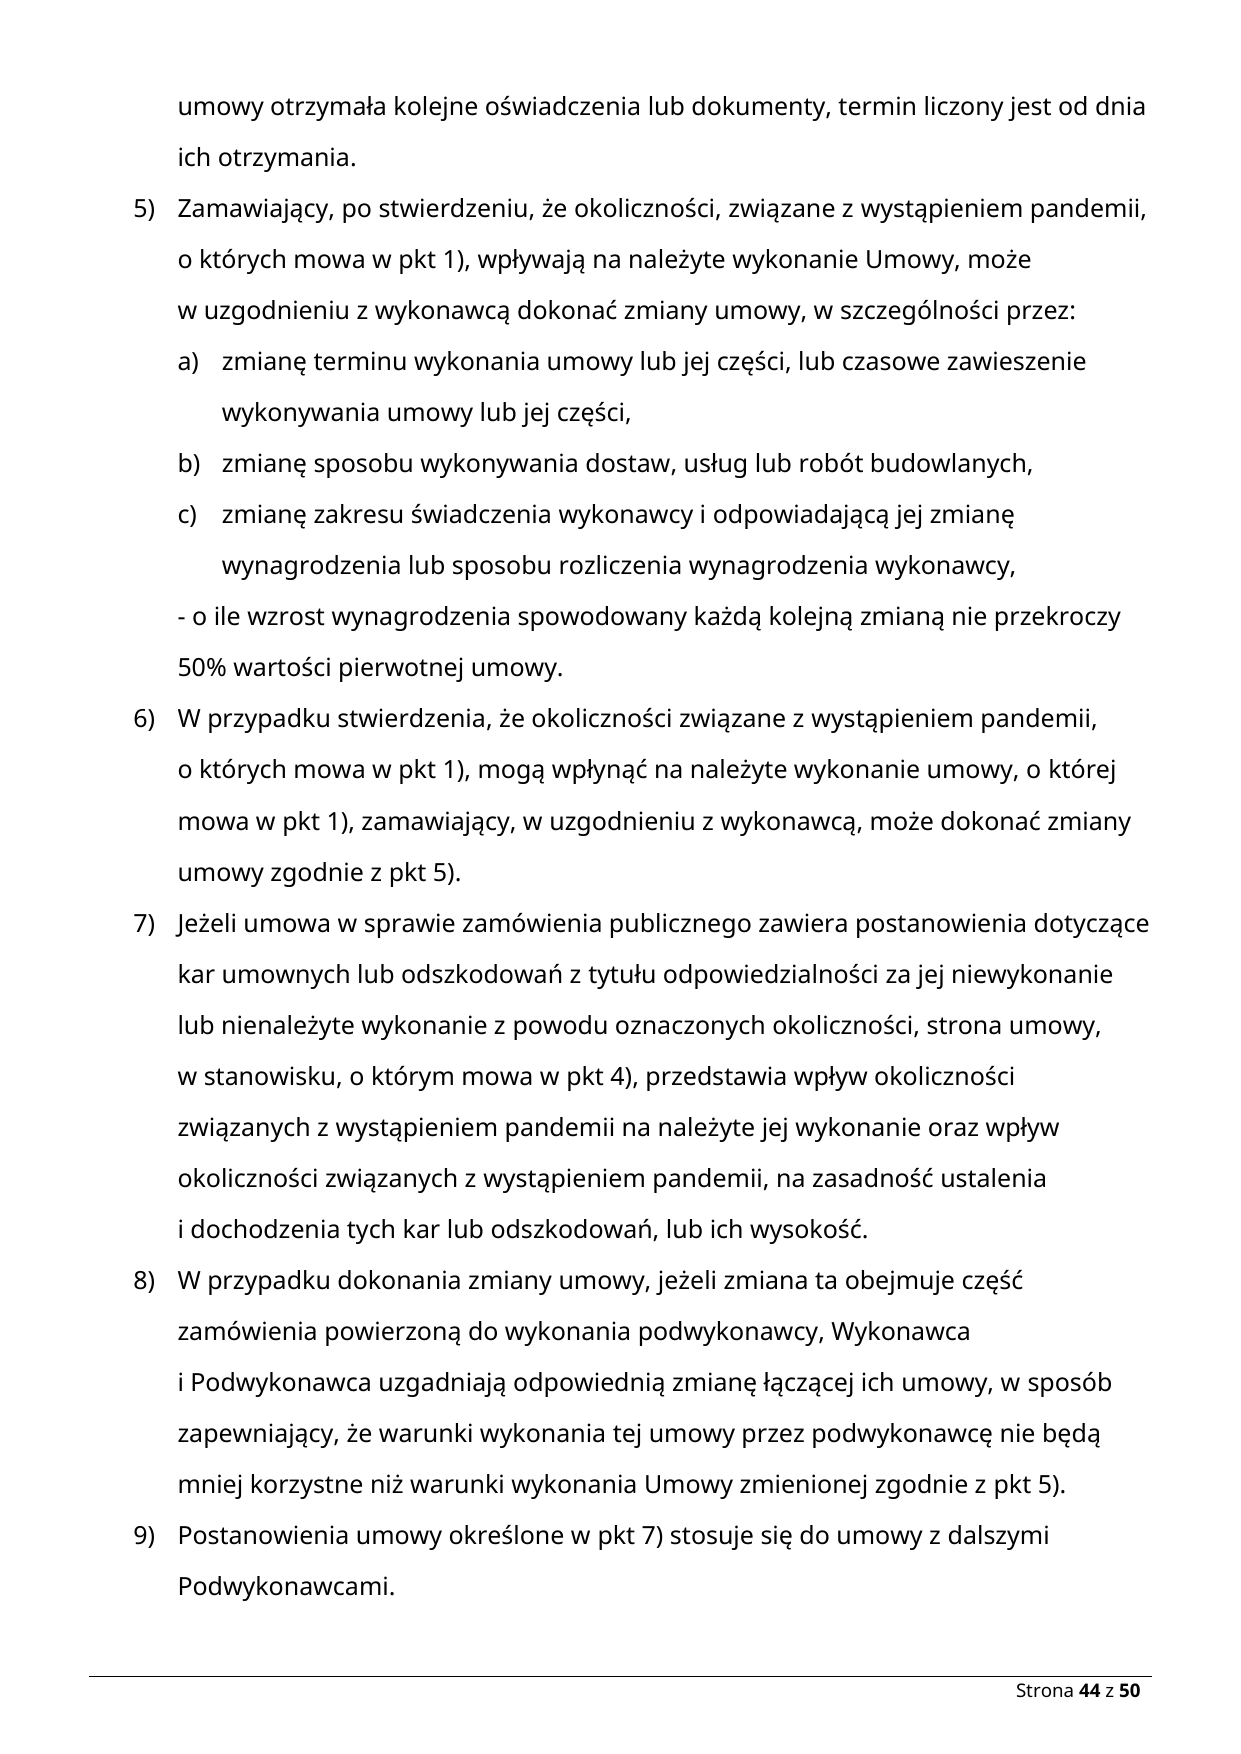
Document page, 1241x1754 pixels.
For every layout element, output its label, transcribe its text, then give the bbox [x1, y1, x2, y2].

list zmianę sposobu wykonywania dostaw, usług lub robót budowlanych, [177, 446, 1152, 480]
list zmianę zakresu świadczenia wykonawcy i odpowiadającą jej zmianę wynagrodzenia lub sposobu rozliczenia wynagrodzenia wykonawcy, [177, 497, 1152, 582]
list W przypadku dokonania zmiany umowy, jeżeli zmiana ta obejmuje część zamówienia powierzoną do wykonania podwykonawcy, Wykonawca i Podwykonawca uzgadniają odpowiednią zmianę łączącej ich umowy, w sposób zapewniający, że warunki wykonania tej umowy przez podwykonawcę nie będą mniej korzystne niż warunki wykonania Umowy zmienionej zgodnie z pkt 5). [133, 1263, 1152, 1501]
list Jeżeli umowa w sprawie zamówienia publicznego zawiera postanowienia dotyczące kar umownych lub odszkodowań z tytułu odpowiedzialności za jej niewykonanie lub nienależyte wykonanie z powodu oznaczonych okoliczności, strona umowy, w stanowisku, o którym mowa w pkt 4), przedstawia wpływ okoliczności związanych z wystąpieniem pandemii na należyte jej wykonanie oraz wpływ okoliczności związanych z wystąpieniem pandemii, na zasadność ustalenia i dochodzenia tych kar lub odszkodowań, lub ich wysokość. [133, 905, 1152, 1246]
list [133, 89, 1152, 174]
list Zamawiający, po stwierdzeniu, że okoliczności, związane z wystąpieniem pandemii, o których mowa w pkt 1), wpływają na należyte wykonanie Umowy, może w uzgodnieniu z wykonawcą dokonać zmiany umowy, w szczególności przez: [133, 191, 1152, 327]
list Postanowienia umowy określone w pkt 7) stosuje się do umowy z dalszymi Podwykonawcami. [133, 1518, 1152, 1603]
list - o ile wzrost wynagrodzenia spowodowany każdą kolejną zmianą nie przekroczy 50% wartości pierwotnej umowy. [177, 599, 1152, 684]
list W przypadku stwierdzenia, że okoliczności związane z wystąpieniem pandemii, o których mowa w pkt 1), mogą wpłynąć na należyte wykonanie umowy, o której mowa w pkt 1), zamawiający, w uzgodnieniu z wykonawcą, może dokonać zmiany umowy zgodnie z pkt 5). [133, 701, 1152, 888]
list zmianę terminu wykonania umowy lub jej części, lub czasowe zawieszenie wykonywania umowy lub jej części, [177, 344, 1152, 429]
